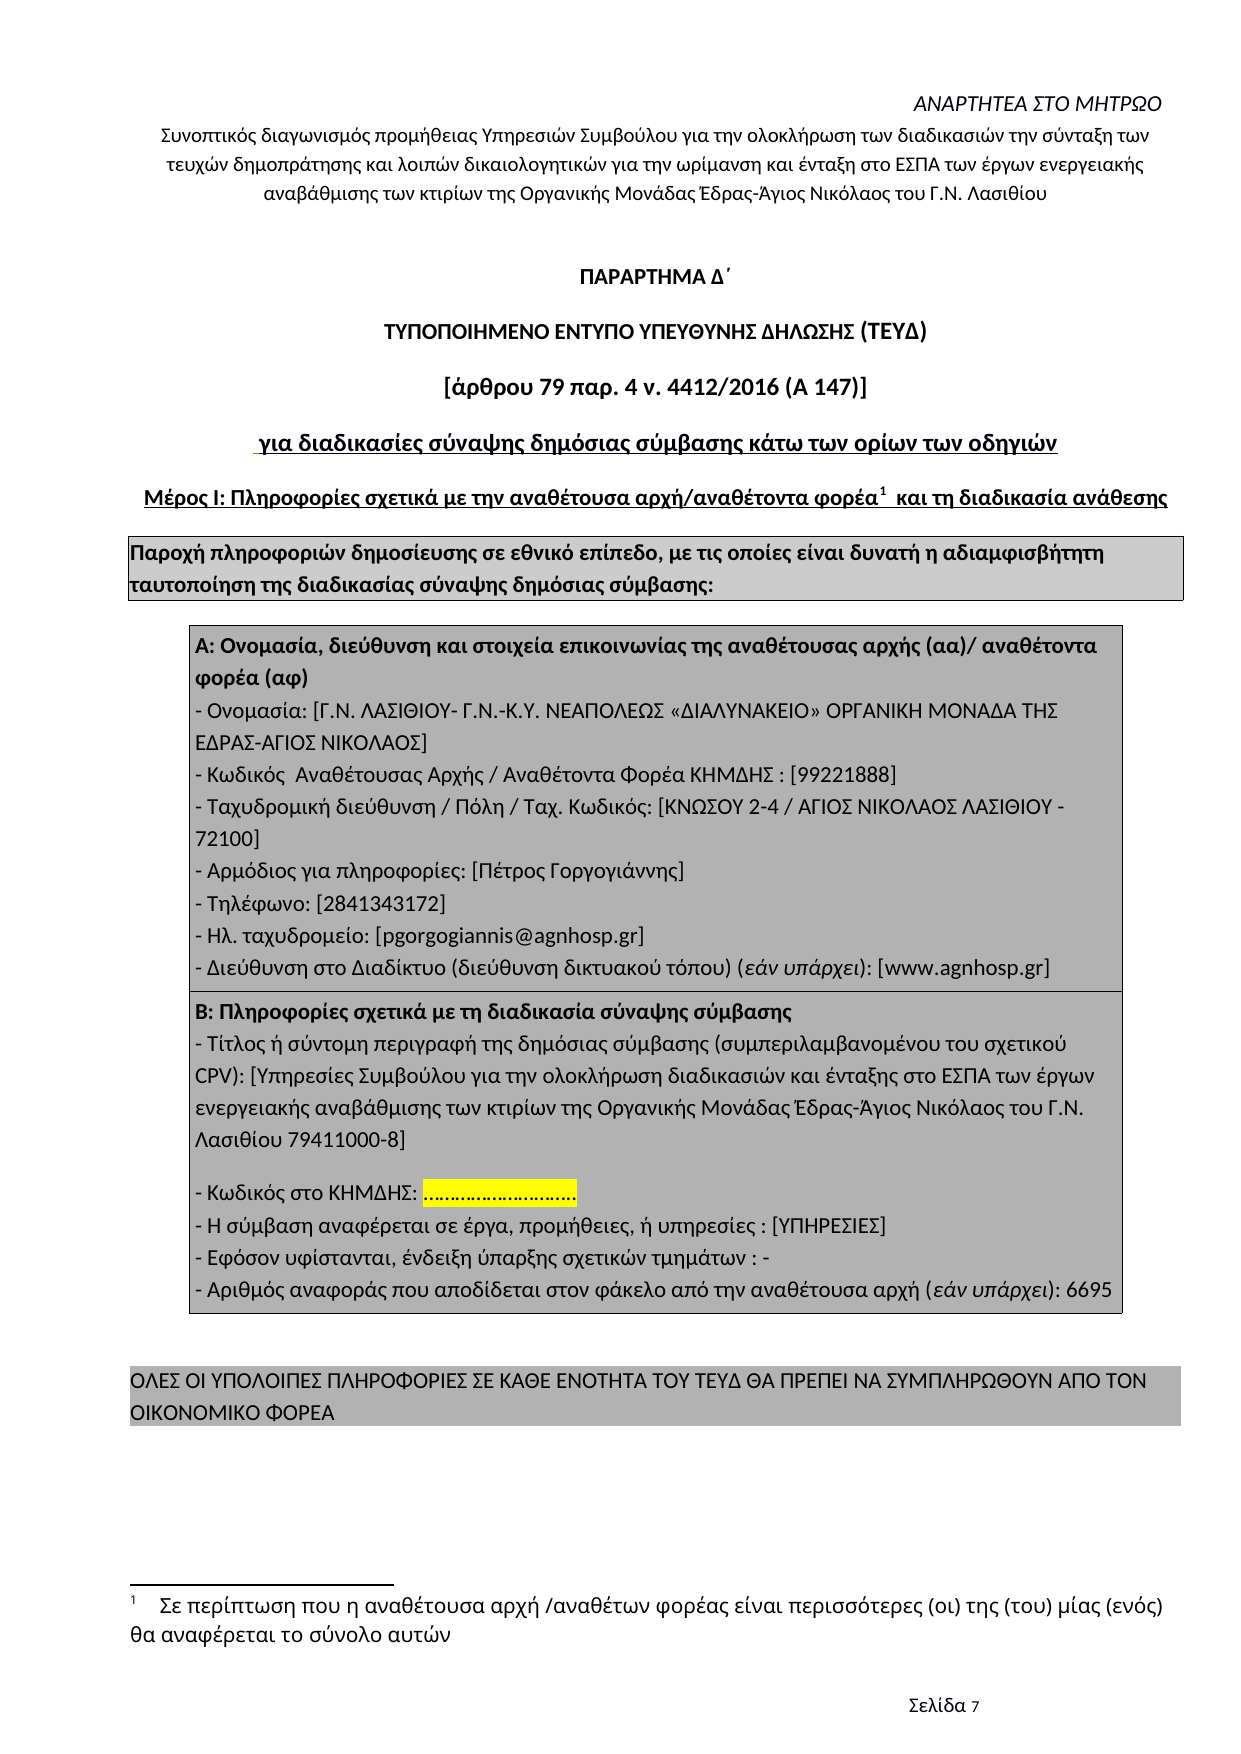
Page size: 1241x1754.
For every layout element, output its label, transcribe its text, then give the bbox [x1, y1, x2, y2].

text Μέρος Ι: Πληροφορίες σχετικά με την αναθέτουσα αρχή/αναθέτοντα φορέα και τη διαδικασία ανάθεσης [130, 483, 1181, 511]
text ΤΥΠΟΠΟΙΗΜΕΝΟ ΕΝΤΥΠΟ ΥΠΕΥΘΥΝΗΣ ΔΗΛΩΣΗΣ (TEΥΔ) [130, 315, 1181, 346]
text Παροχή πληροφοριών δημοσίευσης σε εθνικό επίπεδο, με τις οποίες είναι δυνατή η αδιαμφισβήτητη ταυτοποίηση της διαδικασίας σύναψης δημόσιας σύμβασης: [129, 537, 1183, 600]
text ΟΛΕΣ ΟΙ ΥΠΟΛΟΙΠΕΣ ΠΛΗΡΟΦΟΡΙΕΣ ΣΕ ΚΑΘΕ ΕΝΟΤΗΤΑ ΤΟΥ ΤΕΥΔ ΘΑ ΠΡΕΠΕΙ ΝΑ ΣΥΜΠΛΗΡΩΘΟΥΝ ΑΠΟ ΤΟΝ ΟΙΚΟΝΟΜΙΚΟ ΦΟΡΕΑ [130, 1366, 1181, 1426]
table_cell Β: Πληροφορίες σχετικά με τη διαδικασία σύναψης σύμβασης - Τίτλος ή σύντομη περιγραφή της δημόσιας σύμβασης (συμπεριλαμβανομένου του σχετικού CPV): [Υπηρεσίες Συμβούλου για την ολοκλήρωση διαδικασιών και ένταξης στο ΕΣΠΑ των έργων ενεργειακής αναβάθμισης των κτιρίων της Οργανικής Μονάδας Έδρας-Άγιος Νικόλαος του Γ.Ν. Λασιθίου 79411000-8] - Κωδικός στο ΚΗΜΔΗΣ: ……………………….. - Η σύμβαση αναφέρεται σε έργα, προμήθειες, ή υπηρεσίες : [ΥΠΗΡΕΣΙΕΣ] - Εφόσον υφίστανται, ένδειξη ύπαρξης σχετικών τμημάτων : - - Αριθμός αναφοράς που αποδίδεται στον φάκελο από την αναθέτουσα αρχή (εάν υπάρχει): 6695 [190, 992, 1122, 1313]
text [άρθρου 79 παρ. 4 ν. 4412/2016 (Α 147)] [130, 371, 1181, 401]
text ΠΑΡΑΡΤΗΜΑ Δ΄ [130, 262, 1181, 290]
table_header Α: Ονομασία, διεύθυνση και στοιχεία επικοινωνίας της αναθέτουσας αρχής (αα)/ αναθέτοντα φορέα (αφ) - Ονομασία: [Γ.Ν. ΛΑΣΙΘΙΟΥ- Γ.Ν.-Κ.Υ. ΝΕΑΠΟΛΕΩΣ «ΔΙΑΛΥΝΑΚΕΙΟ» ΟΡΓΑΝΙΚΗ ΜΟΝΑΔΑ ΤΗΣ ΕΔΡΑΣ-ΑΓΙΟΣ ΝΙΚΟΛΑΟΣ] - Κωδικός Αναθέτουσας Αρχής / Αναθέτοντα Φορέα ΚΗΜΔΗΣ : [99221888] - Ταχυδρομική διεύθυνση / Πόλη / Ταχ. Κωδικός: [ΚΝΩΣΟΥ 2-4 / ΑΓΙΟΣ ΝΙΚΟΛΑΟΣ ΛΑΣΙΘΙΟΥ - 72100] - Αρμόδιος για πληροφορίες: [Πέτρος Γοργογιάννης] - Τηλέφωνο: [2841343172] - Ηλ. ταχυδρομείο: [pgorgogiannis@agnhosp.gr] - Διεύθυνση στο Διαδίκτυο (διεύθυνση δικτυακού τόπου) (εάν υπάρχει): [www.agnhosp.gr] [190, 626, 1122, 991]
text για διαδικασίες σύναψης δημόσιας σύμβασης κάτω των ορίων των οδηγιών [130, 427, 1181, 457]
